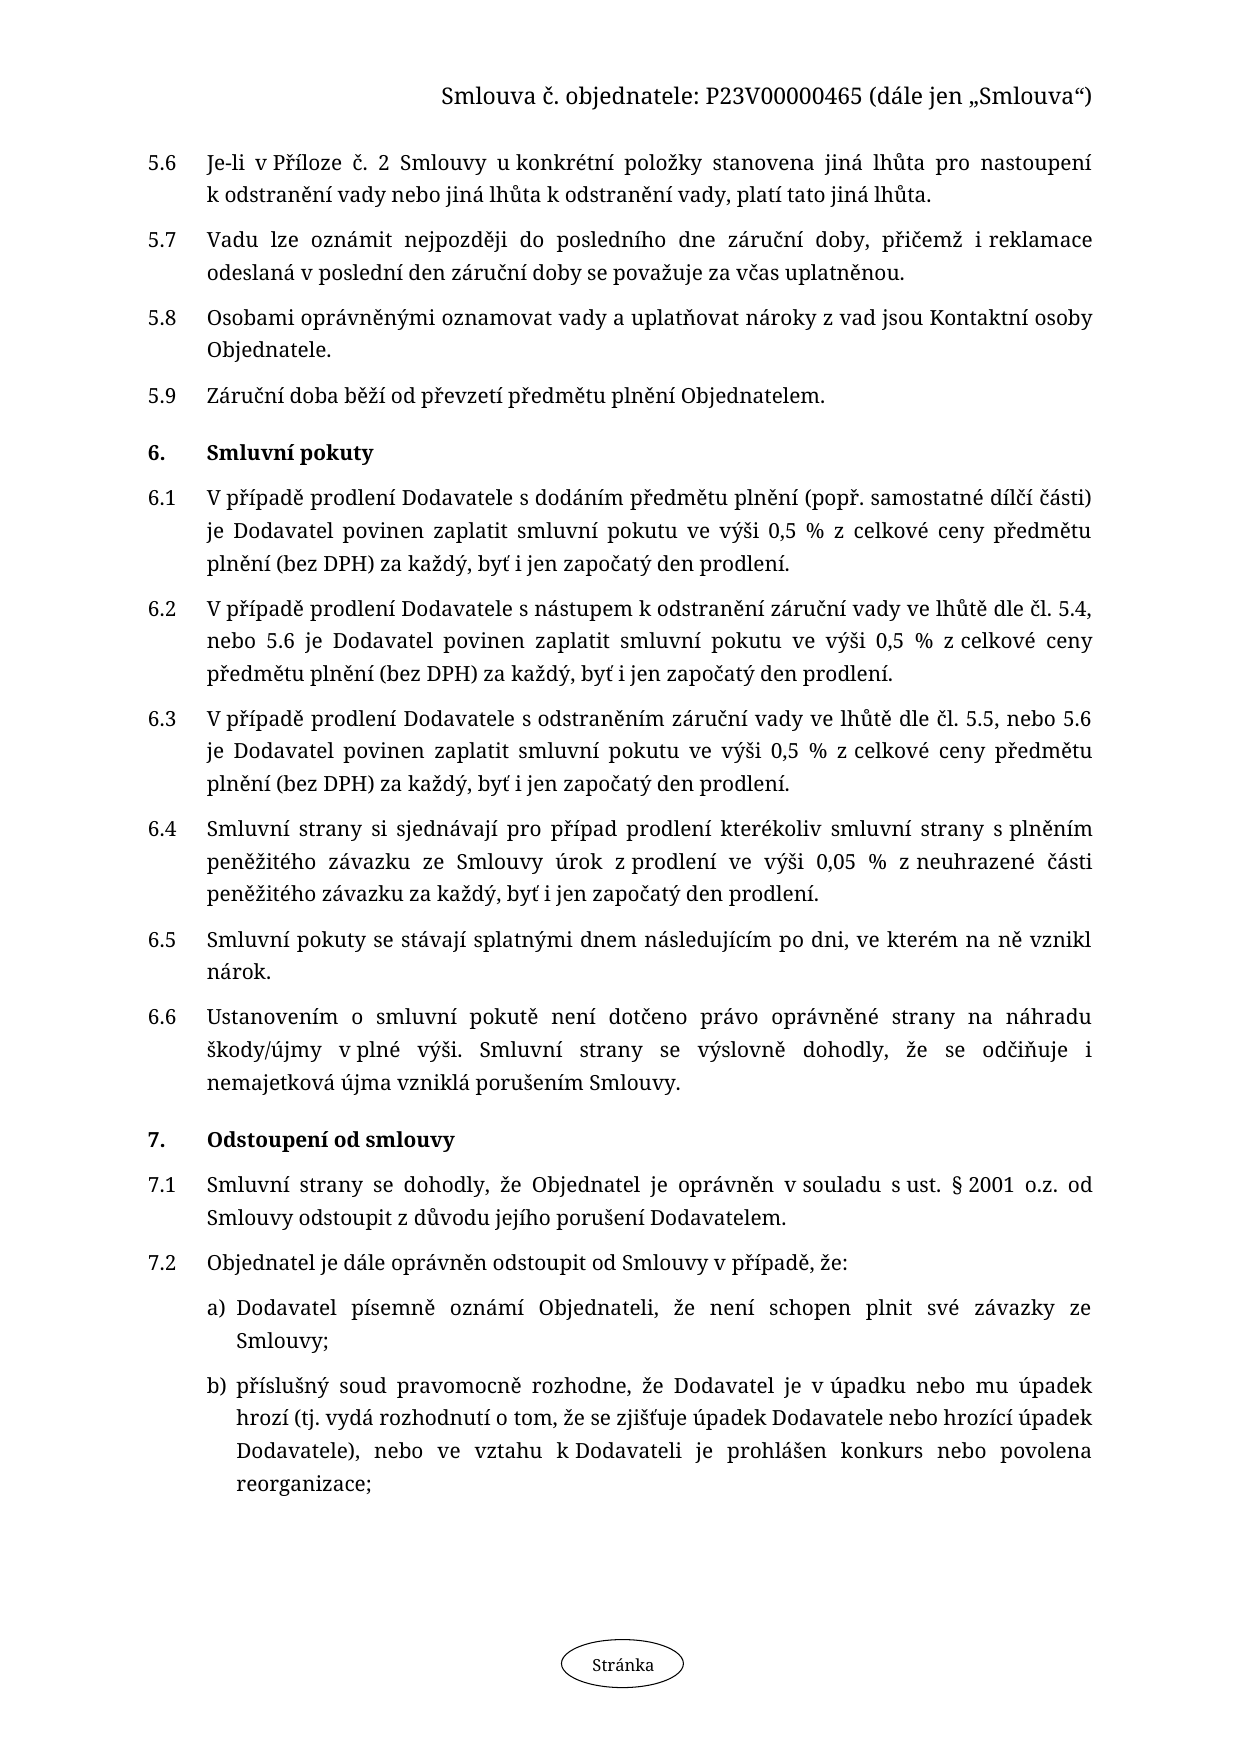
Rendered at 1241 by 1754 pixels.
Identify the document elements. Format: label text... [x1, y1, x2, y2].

list Smluvní pokuty se stávají splatnými dnem následujícím po dni, ve kterém na ně vznikl nárok. [148, 925, 1093, 986]
list příslušný soud pravomocně rozhodne, že Dodavatel je v úpadku nebo mu úpadek hrozí (tj. vydá rozhodnutí o tom, že se zjišťuje úpadek Dodavatele nebo hrozící úpadek Dodavatele), nebo ve vztahu k Dodavateli je prohlášen konkurs nebo povolena reorganizace; [207, 1371, 1093, 1497]
list V případě prodlení Dodavatele s nástupem k odstranění záruční vady ve lhůtě dle čl. 5.4, nebo 5.6 je Dodavatel povinen zaplatit smluvní pokutu ve výši 0,5 % z celkové ceny předmětu plnění (bez DPH) za každý, byť i jen započatý den prodlení. [148, 594, 1093, 687]
list Je-li v Příloze č. 2 Smlouvy u konkrétní položky stanovena jiná lhůta pro nastoupení k odstranění vady nebo jiná lhůta k odstranění vady, platí tato jiná lhůta. [148, 148, 1093, 209]
list Ustanovením o smluvní pokutě není dotčeno právo oprávněné strany na náhradu škody/újmy v plné výši. Smluvní strany se výslovně dohodly, že se odčiňuje i nemajetková újma vzniklá porušením Smlouvy. [148, 1002, 1093, 1096]
list Odstoupení od smlouvy [148, 1125, 1093, 1154]
list Smluvní strany se dohodly, že Objednatel je oprávněn v souladu s ust. § 2001 o.z. od Smlouvy odstoupit z důvodu jejího porušení Dodavatelem. [148, 1170, 1093, 1231]
list Vadu lze oznámit nejpozději do posledního dne záruční doby, přičemž i reklamace odeslaná v poslední den záruční doby se považuje za včas uplatněnou. [148, 225, 1093, 286]
list V případě prodlení Dodavatele s odstraněním záruční vady ve lhůtě dle čl. 5.5, nebo 5.6 je Dodavatel povinen zaplatit smluvní pokutu ve výši 0,5 % z celkové ceny předmětu plnění (bez DPH) za každý, byť i jen započatý den prodlení. [148, 704, 1093, 798]
list V případě prodlení Dodavatele s dodáním předmětu plnění (popř. samostatné dílčí části) je Dodavatel povinen zaplatit smluvní pokutu ve výši 0,5 % z celkové ceny předmětu plnění (bez DPH) za každý, byť i jen započatý den prodlení. [148, 483, 1093, 577]
list Smluvní strany si sjednávají pro případ prodlení kterékoliv smluvní strany s plněním peněžitého závazku ze Smlouvy úrok z prodlení ve výši 0,05 % z neuhrazené části peněžitého závazku za každý, byť i jen započatý den prodlení. [148, 814, 1093, 908]
list Záruční doba běží od převzetí předmětu plnění Objednatelem. [148, 381, 1093, 409]
list Osobami oprávněnými oznamovat vady a uplatňovat nároky z vad jsou Kontaktní osoby Objednatele. [148, 303, 1093, 364]
list Dodavatel písemně oznámí Objednateli, že není schopen plnit své závazky ze Smlouvy; [207, 1293, 1093, 1354]
list Objednatel je dále oprávněn odstoupit od Smlouvy v případě, že: [148, 1248, 1093, 1276]
list Smluvní pokuty [148, 438, 1093, 467]
